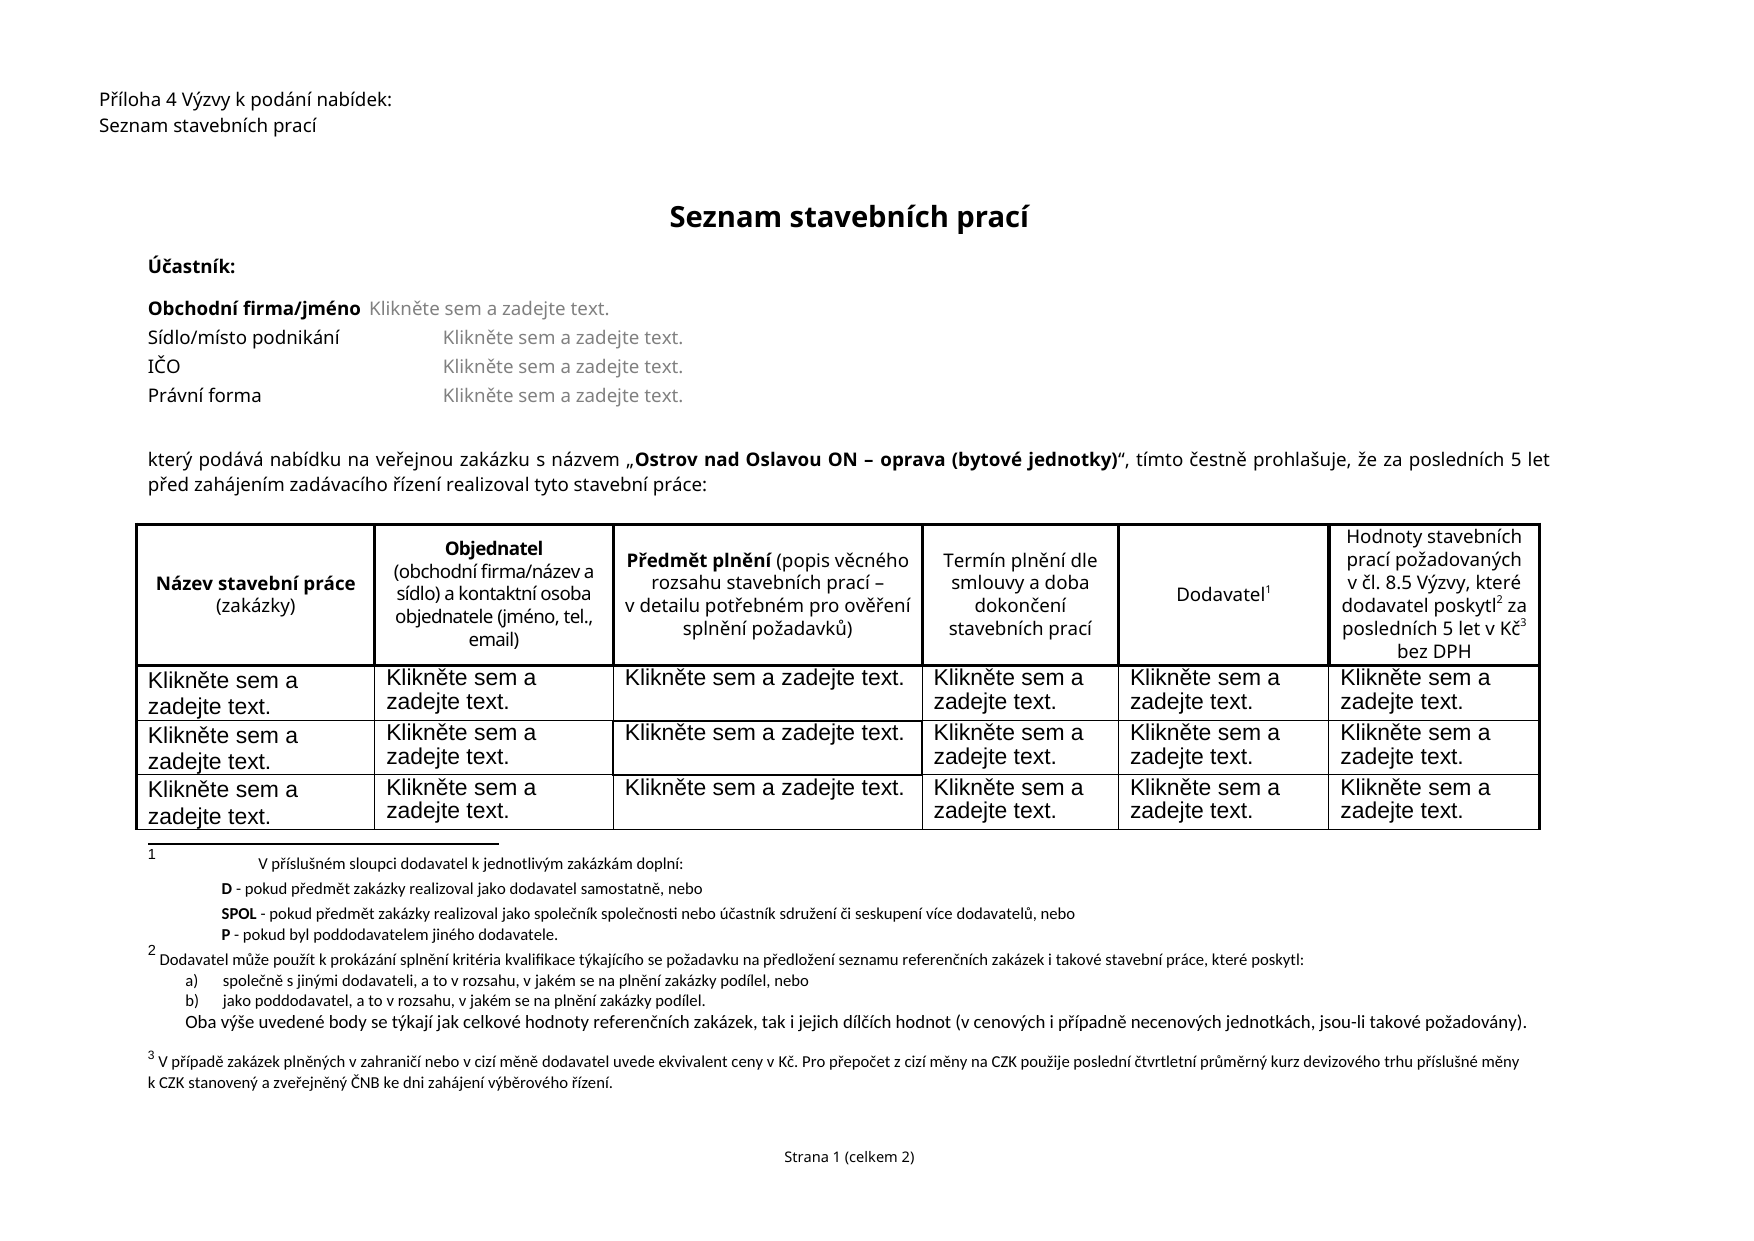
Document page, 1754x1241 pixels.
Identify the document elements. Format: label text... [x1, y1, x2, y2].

text IČO [148, 350, 1551, 379]
text Sídlo/místo podnikání [148, 321, 1551, 350]
title Seznam stavebních prací [148, 196, 1551, 236]
table_header Předmět plnění (popis věcného rozsahu stavebních prací – v detailu potřebném pro ověření splnění požadavků) [615, 526, 921, 664]
text Právní forma [148, 379, 1551, 408]
table_header Termín plnění dle smlouvy a doba dokončení stavebních prací [924, 526, 1117, 664]
text Obchodní firma/jméno [148, 292, 1551, 321]
table_header Název stavební práce (zakázky) [138, 526, 373, 664]
text který podává nabídku na veřejnou zakázku s názvem „Ostrov nad Oslavou ON – oprava (bytové jednotky)“, tímto čestně prohlašuje, že za posledních 5 let před zahájením zadávacího řízení realizoval tyto stavební práce: [148, 446, 1551, 497]
table_header Dodavatel [1120, 526, 1327, 664]
table_header Objednatel (obchodní firma/název a sídlo) a kontaktní osoba objednatele (jméno, tel., email) [376, 526, 612, 664]
text Účastník: [148, 249, 1551, 279]
table_header Hodnoty stavebních prací požadovaných v čl. 8.5 Výzvy, které dodavatel poskytl za posledních 5 let v Kč bez DPH [1331, 526, 1538, 664]
